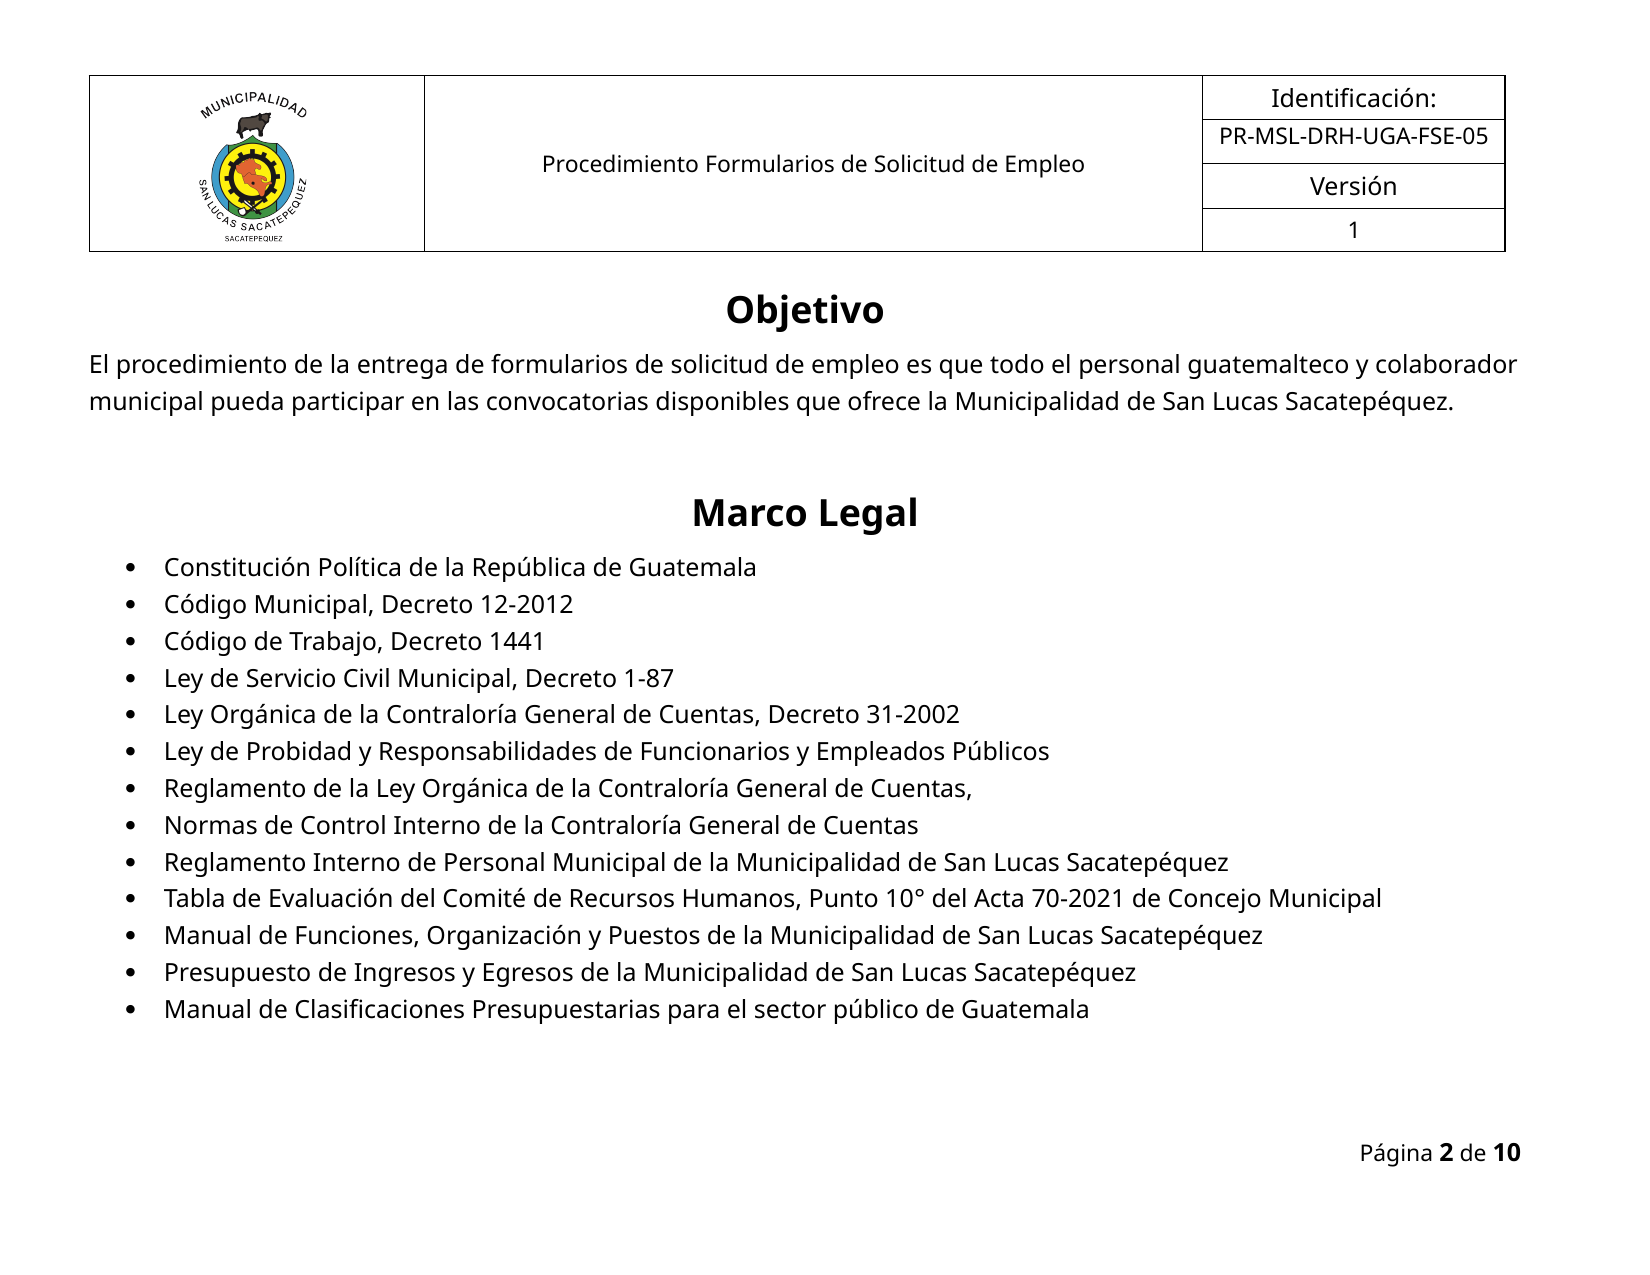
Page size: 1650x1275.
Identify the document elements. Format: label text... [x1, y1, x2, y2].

list Ley Orgánica de la Contraloría General de Cuentas, Decreto 31-2002 [126, 697, 1521, 731]
list Código Municipal, Decreto 12-2012 [126, 587, 1521, 621]
subtitle Marco Legal [89, 487, 1521, 538]
list Normas de Control Interno de la Contraloría General de Cuentas [126, 807, 1521, 842]
list Presupuesto de Ingresos y Egresos de la Municipalidad de San Lucas Sacatepéquez [126, 954, 1521, 989]
subtitle Objetivo [89, 284, 1521, 335]
list Ley de Probidad y Responsabilidades de Funcionarios y Empleados Públicos [126, 734, 1521, 768]
text El procedimiento de la entrega de formularios de solicitud de empleo es que todo el personal guatemalteco y colaborador municipal pueda participar en las convocatorias disponibles que ofrece la Municipalidad de San Lucas Sacatepéquez. [89, 347, 1521, 418]
list Tabla de Evaluación del Comité de Recursos Humanos, Punto 10° del Acta 70-2021 de Concejo Municipal [126, 881, 1521, 915]
list Manual de Funciones, Organización y Puestos de la Municipalidad de San Lucas Sacatepéquez [126, 918, 1521, 952]
list Ley de Servicio Civil Municipal, Decreto 1-87 [126, 660, 1521, 694]
list Constitución Política de la República de Guatemala [126, 550, 1521, 584]
list Manual de Clasificaciones Presupuestarias para el sector público de Guatemala [126, 991, 1521, 1025]
list Código de Trabajo, Decreto 1441 [126, 624, 1521, 658]
list Reglamento Interno de Personal Municipal de la Municipalidad de San Lucas Sacatepéquez [126, 844, 1521, 878]
picture [199, 92, 307, 242]
list Reglamento de la Ley Orgánica de la Contraloría General de Cuentas, [126, 771, 1521, 805]
